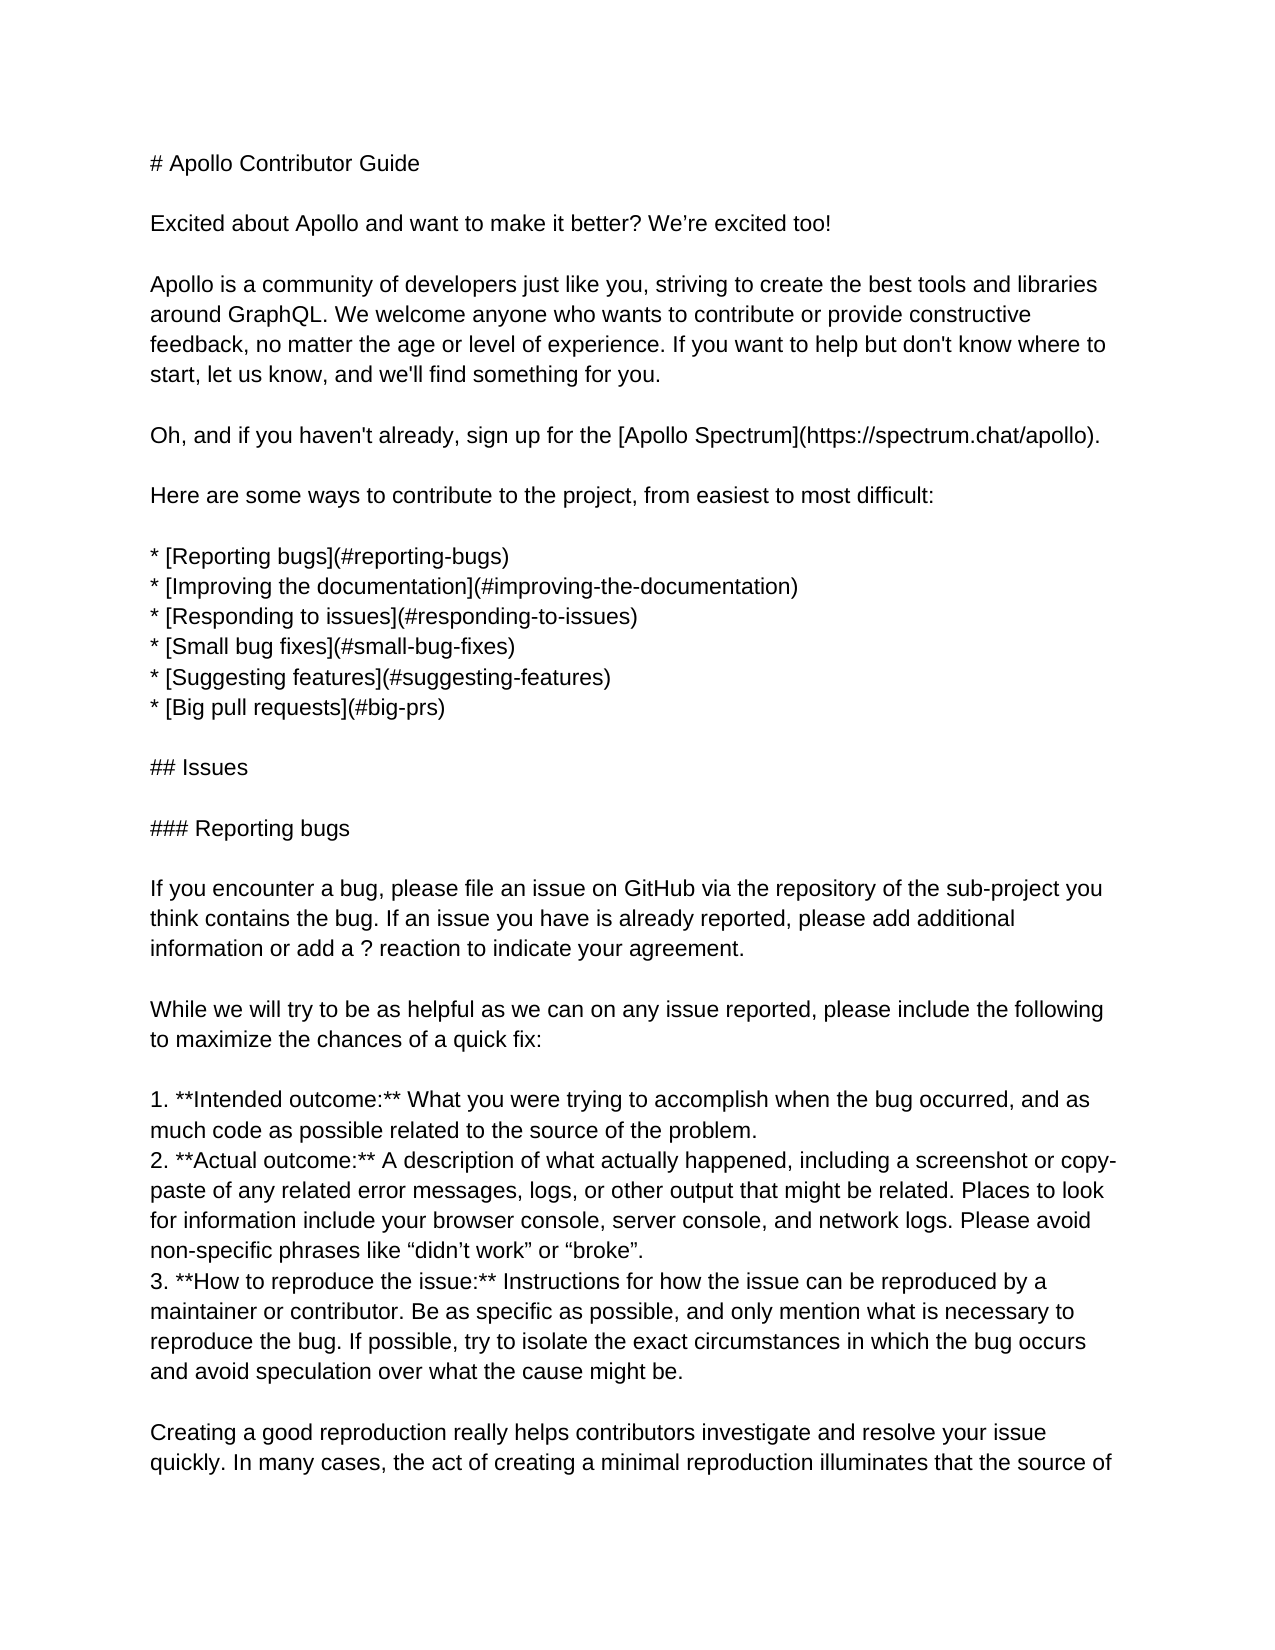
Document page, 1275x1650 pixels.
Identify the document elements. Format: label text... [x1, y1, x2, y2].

text * [Small bug fixes](#small-bug-fixes) [150, 633, 1125, 660]
text * [Suggesting features](#suggesting-features) [150, 663, 1125, 690]
text 2. **Actual outcome:** A description of what actually happened, including a screenshot or copy-paste of any related error messages, logs, or other output that might be related. Places to look for information include your browser console, server console, and network logs. Please avoid non-specific phrases like “didn’t work” or “broke”. [150, 1147, 1125, 1264]
text * [Responding to issues](#responding-to-issues) [150, 603, 1125, 629]
text While we will try to be as helpful as we can on any issue reported, please include the following to maximize the chances of a quick fix: [150, 996, 1125, 1052]
text Oh, and if you haven't already, sign up for the [Apollo Spectrum](https://spectrum.chat/apollo). [150, 422, 1125, 448]
text # Apollo Contributor Guide [150, 150, 1125, 176]
text * [Reporting bugs](#reporting-bugs) [150, 543, 1125, 569]
text ### Reporting bugs [150, 814, 1125, 841]
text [150, 1419, 1125, 1475]
text Here are some ways to contribute to the project, from easiest to most difficult: [150, 482, 1125, 509]
text Apollo is a community of developers just like you, striving to create the best tools and libraries around GraphQL. We welcome anyone who wants to contribute or provide constructive feedback, no matter the age or level of experience. If you want to help but don't know where to start, let us know, and we'll find something for you. [150, 271, 1125, 388]
text If you encounter a bug, please file an issue on GitHub via the repository of the sub-project you think contains the bug. If an issue you have is already reported, please add additional information or add a ? reaction to indicate your agreement. [150, 875, 1125, 962]
text * [Big pull requests](#big-prs) [150, 694, 1125, 720]
text 1. **Intended outcome:** What you were trying to accomplish when the bug occurred, and as much code as possible related to the source of the problem. [150, 1086, 1125, 1143]
text * [Improving the documentation](#improving-the-documentation) [150, 573, 1125, 599]
text ## Issues [150, 754, 1125, 781]
text 3. **How to reproduce the issue:** Instructions for how the issue can be reproduced by a maintainer or contributor. Be as specific as possible, and only mention what is necessary to reproduce the bug. If possible, try to isolate the exact circumstances in which the bug occurs and avoid speculation over what the cause might be. [150, 1268, 1125, 1385]
text Excited about Apollo and want to make it better? We’re excited too! [150, 210, 1125, 237]
